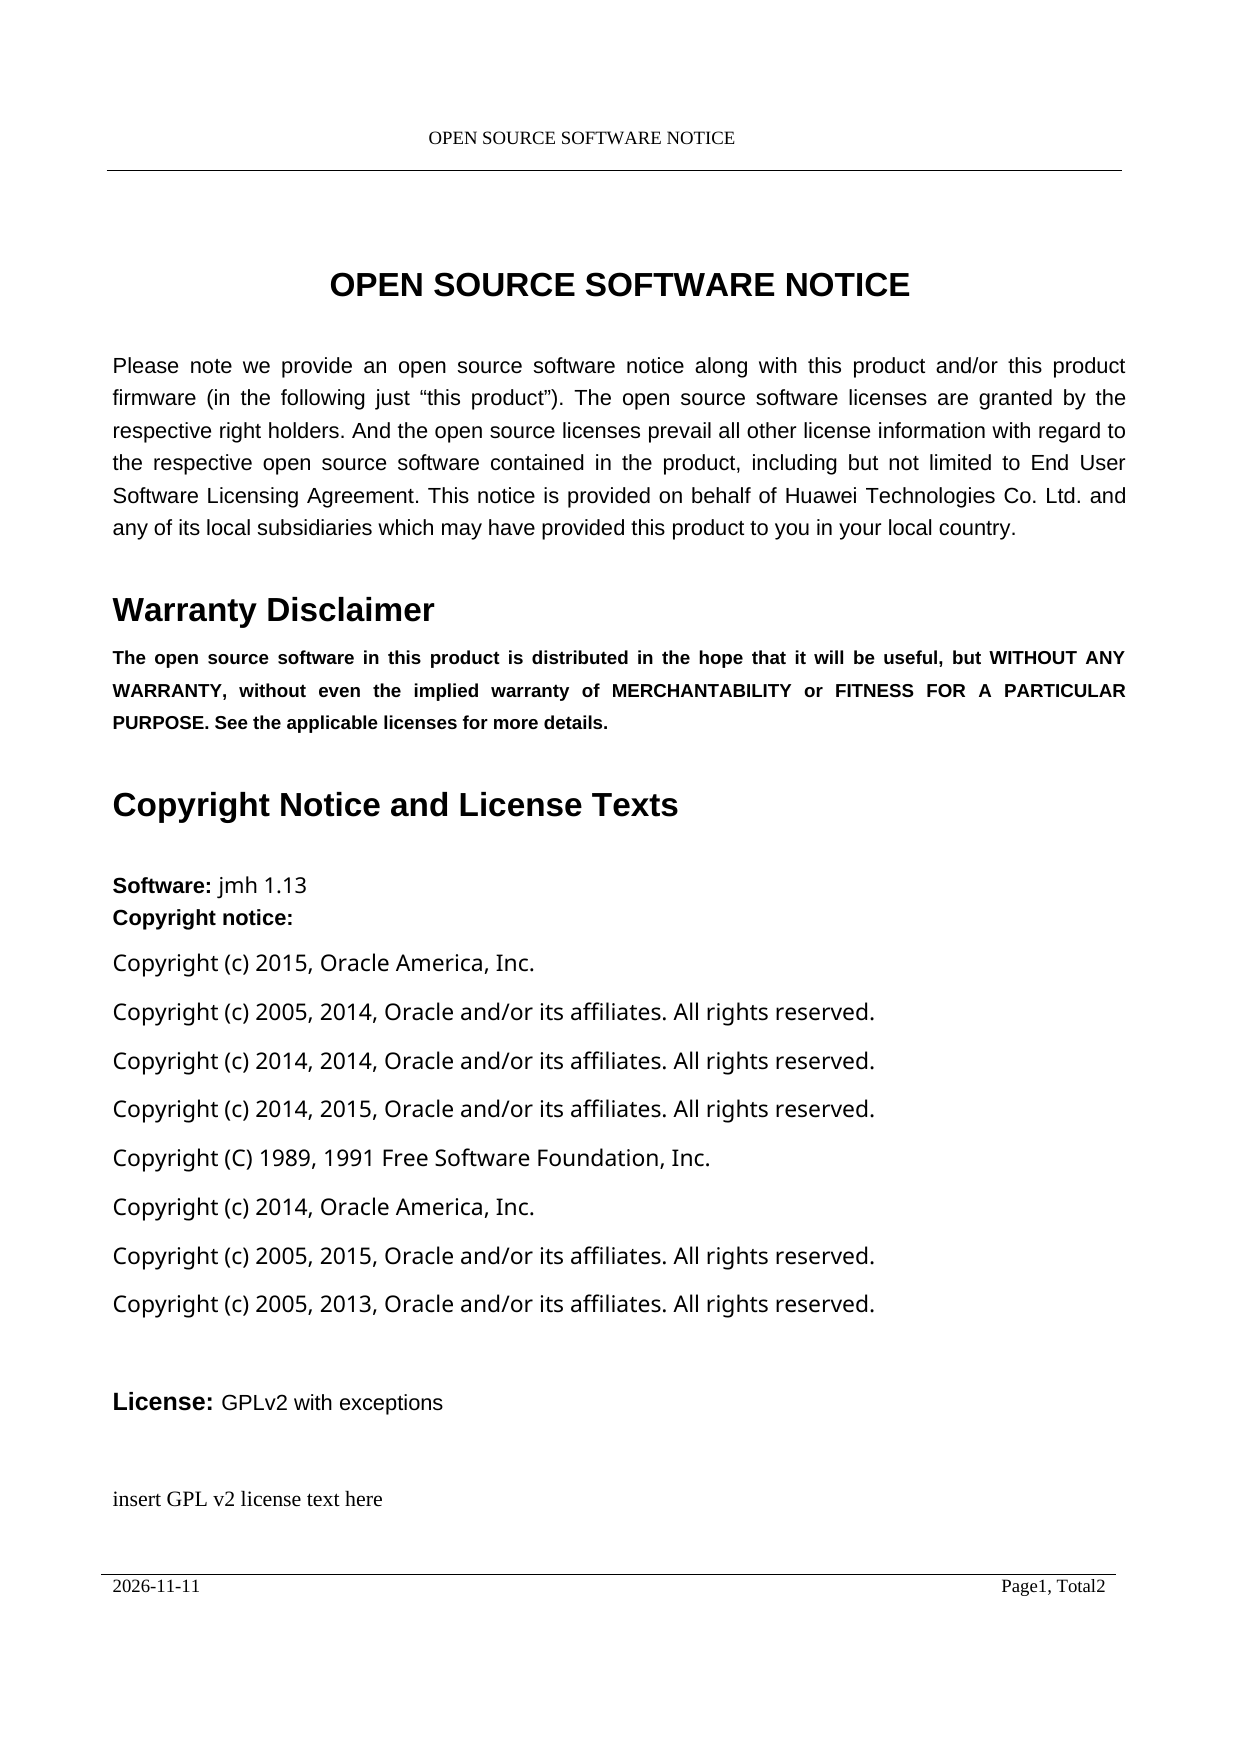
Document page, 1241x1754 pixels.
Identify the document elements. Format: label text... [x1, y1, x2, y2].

text OPEN SOURCE SOFTWARE NOTICE [112, 251, 1128, 316]
text Copyright (c) 2015, Oracle America, Inc. Copyright (c) 2005, 2014, Oracle and/or its affiliates. All rights reserved. Copyright (c) 2014, 2014, Oracle and/or its affiliates. All rights reserved. Copyright (c) 2014, 2015, Oracle and/or its affiliates. All rights reserved. Copyright (C) 1989, 1991 Free Software Foundation, Inc. Copyright (c) 2014, Oracle America, Inc. Copyright (c) 2005, 2015, Oracle and/or its affiliates. All rights reserved. Copyright (c) 2005, 2013, Oracle and/or its affiliates. All rights reserved. [112, 947, 1128, 1369]
text Software: jmh 1.13 [112, 869, 1128, 901]
text Please note we provide an open source software notice along with this product and/or this product firmware (in the following just “this product”). The open source software licenses are granted by the respective right holders. And the open source licenses prevail all other license information with regard to the respective open source software contained in the product, including but not limited to End User Software Licensing Agreement. This notice is provided on behalf of Huawei Technologies Co. Ltd. and any of its local subsidiaries which may have provided this product to you in your local country. [112, 349, 1128, 544]
text Copyright Notice and License Texts [112, 771, 1128, 836]
text Warranty Disclaimer [112, 576, 1128, 641]
text The open source software in this product is distributed in the hope that it will be useful, but WITHOUT ANY WARRANTY, without even the implied warranty of MERCHANTABILITY or FITNESS FOR A PARTICULAR PURPOSE. See the applicable licenses for more details. [112, 641, 1128, 739]
text Copyright notice: [112, 901, 1128, 934]
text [112, 1385, 1128, 1515]
